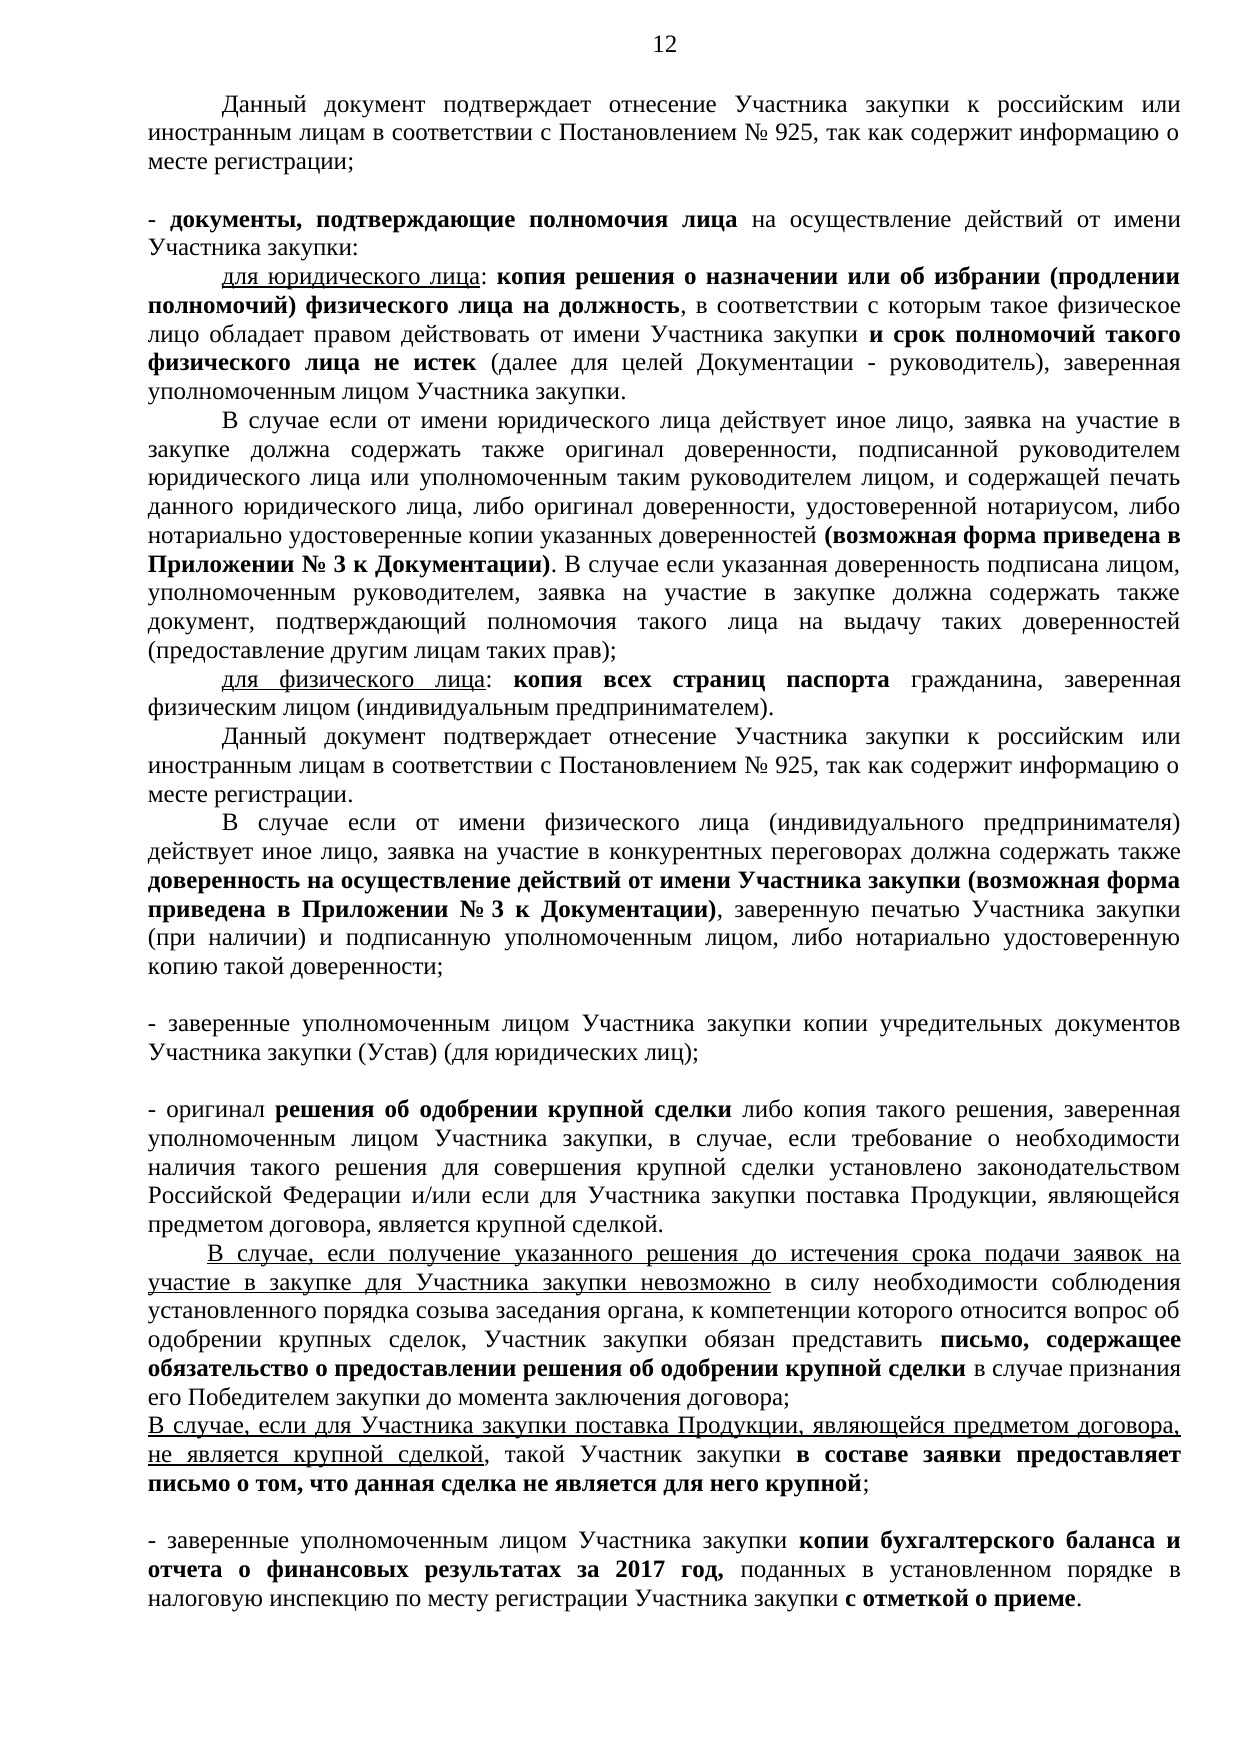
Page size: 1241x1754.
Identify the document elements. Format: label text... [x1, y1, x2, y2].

text В случае, если для Участника закупки поставка Продукции, являющейся предметом договора, не является крупной сделкой, такой Участник закупки в составе заявки предоставляет письмо о том, что данная сделка не является для него крупной; [148, 1410, 1181, 1435]
text - заверенные уполномоченным лицом Участника закупки копии учредительных документов Участника закупки (Устав) (для юридических лиц); [148, 1008, 1181, 1065]
text для юридического лица: копия решения о назначении или об избрании (продлении полномочий) физического лица на должность, в соответствии с которым такое физическое лицо обладает правом действовать от имени Участника закупки и срок полномочий такого физического лица не истек (далее для целей Документации - руководитель), заверенная уполномоченным лицом Участника закупки. [148, 261, 1181, 405]
text Данный документ подтверждает отнесение Участника закупки к российским или иностранным лицам в соответствии с Постановлением № 925, так как содержит информацию о месте регистрации; [148, 89, 1181, 175]
text - оригинал решения об одобрении крупной сделки либо копия такого решения, заверенная уполномоченным лицом Участника закупки, в случае, если требование о необходимости наличия такого решения для совершения крупной сделки установлено законодательством Российской Федерации и/или если для Участника закупки поставка Продукции, являющейся предметом договора, является крупной сделкой. [148, 1094, 1181, 1238]
text В случае, если получение указанного решения до истечения срока подачи заявок на участие в закупке для Участника закупки невозможно в силу необходимости соблюдения установленного порядка созыва заседания органа, к компетенции которого относится вопрос об одобрении крупных сделок, Участник закупки обязан представить письмо, содержащее обязательство о предоставлении решения об одобрении крупной сделки в случае признания его Победителем закупки до момента заключения договора; [148, 1238, 1181, 1410]
text Данный документ подтверждает отнесение Участника закупки к российским или иностранным лицам в соответствии с Постановлением № 925, так как содержит информацию о месте регистрации. [148, 721, 1181, 807]
text для физического лица: копия всех страниц паспорта гражданина, заверенная физическим лицом (индивидуальным предпринимателем). [148, 664, 1181, 721]
text В случае, если для Участника закупки поставка Продукции, являющейся предметом договора, не является крупной сделкой, такой Участник закупки в составе заявки предоставляет письмо о том, что данная сделка не является для него крупной; [148, 1437, 1181, 1497]
text В случае если от имени юридического лица действует иное лицо, заявка на участие в закупке должна содержать также оригинал доверенности, подписанной руководителем юридического лица или уполномоченным таким руководителем лицом, и содержащей печать данного юридического лица, либо оригинал доверенности, удостоверенной нотариусом, либо нотариально удостоверенные копии указанных доверенностей (возможная форма приведена в Приложении № 3 к Документации). В случае если указанная доверенность подписана лицом, уполномоченным руководителем, заявка на участие в закупке должна содержать также документ, подтверждающий полномочия такого лица на выдачу таких доверенностей (предоставление другим лицам таких прав); [148, 405, 1181, 664]
text - заверенные уполномоченным лицом Участника закупки копии бухгалтерского баланса и отчета о финансовых результатах за 2017 год, поданных в установленном порядке в налоговую инспекцию по месту регистрации Участника закупки с отметкой о приеме. [148, 1525, 1181, 1612]
text - документы, подтверждающие полномочия лица на осуществление действий от имени Участника закупки: [148, 204, 1181, 261]
text В случае если от имени физического лица (индивидуального предпринимателя) действует иное лицо, заявка на участие в конкурентных переговорах должна содержать также доверенность на осуществление действий от имени Участника закупки (возможная форма приведена в Приложении № 3 к Документации), заверенную печатью Участника закупки (при наличии) и подписанную уполномоченным лицом, либо нотариально удостоверенную копию такой доверенности; [148, 807, 1181, 980]
